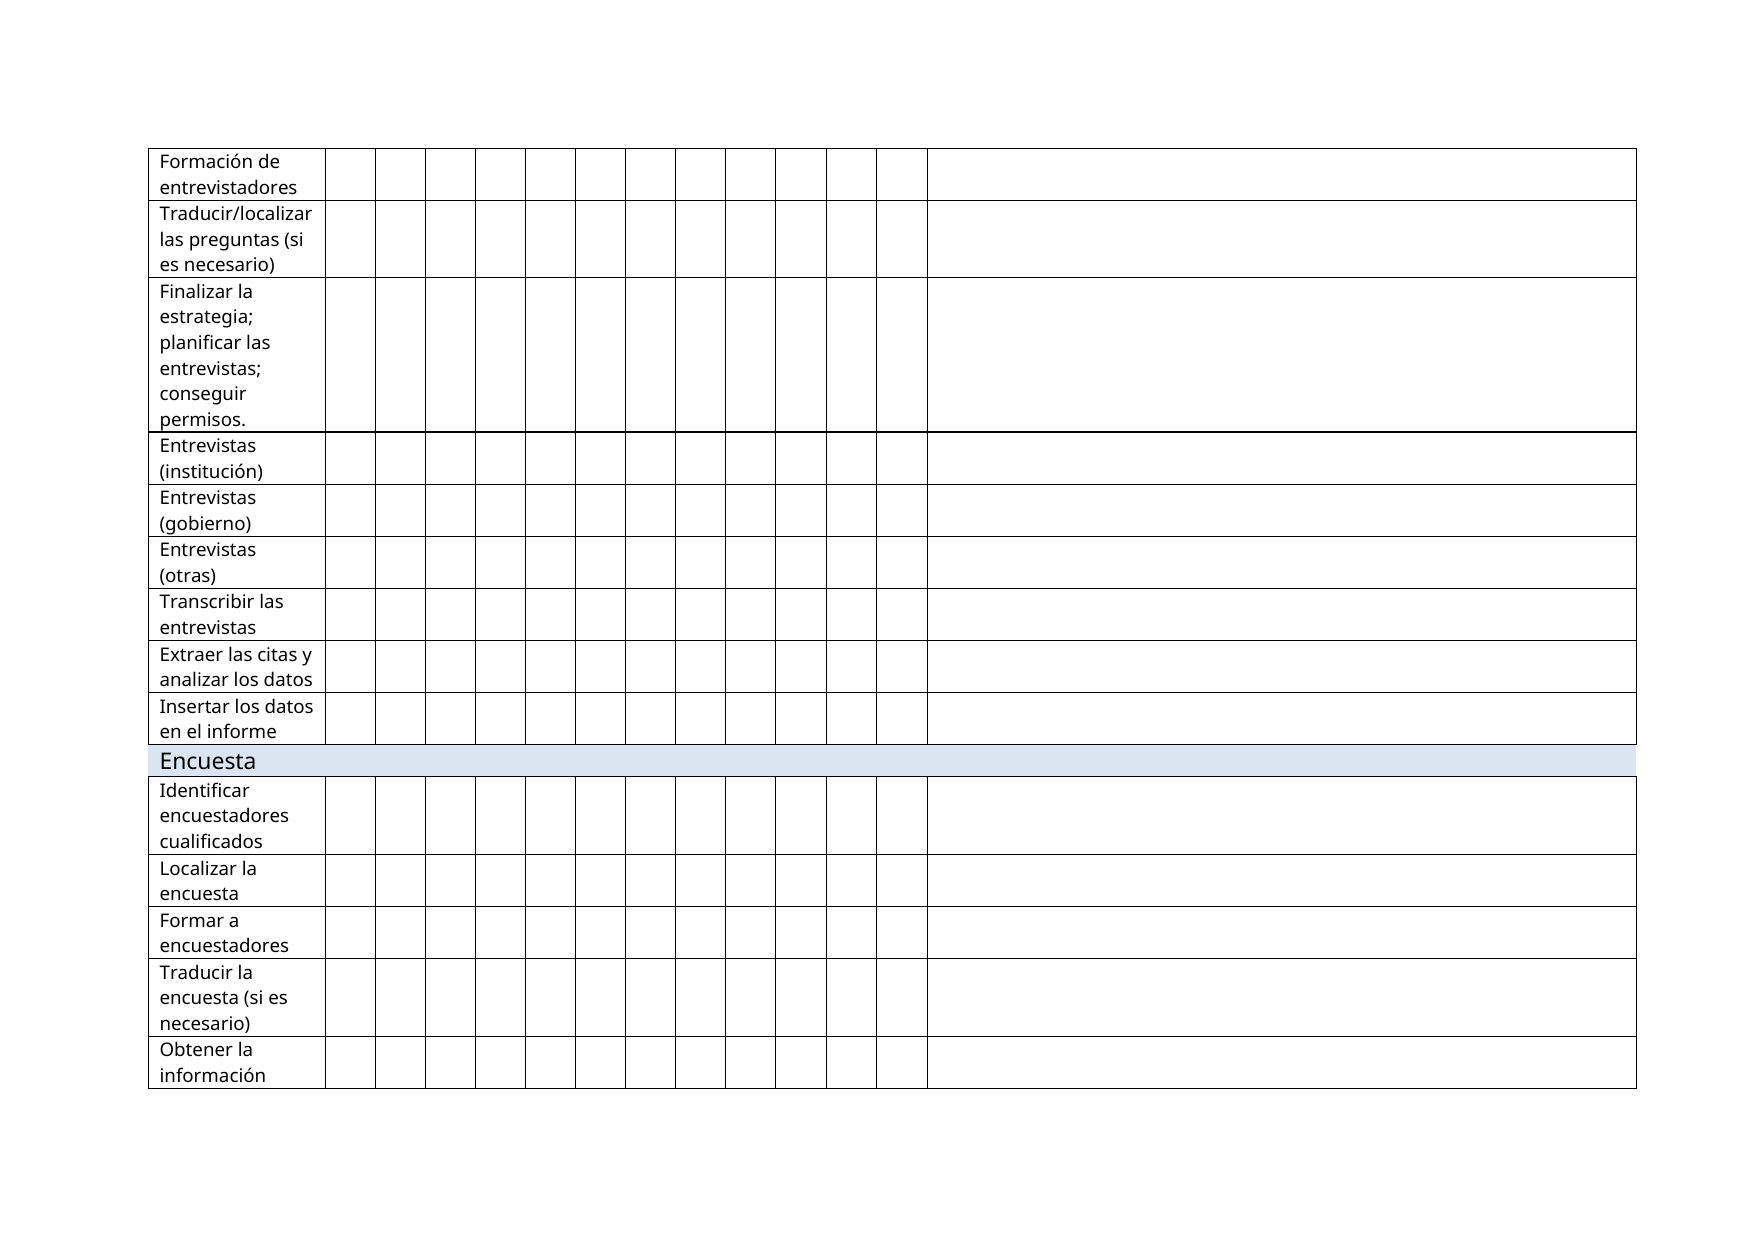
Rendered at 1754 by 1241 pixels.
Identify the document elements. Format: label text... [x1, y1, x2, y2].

table_cell [726, 433, 775, 483]
table_cell [426, 589, 475, 640]
table_cell [376, 485, 425, 536]
table_cell [928, 278, 1636, 431]
table_cell [928, 485, 1636, 536]
table_cell [928, 537, 1636, 588]
table_cell [576, 1037, 625, 1088]
table_cell [476, 149, 525, 200]
table_cell [877, 855, 927, 906]
table_cell [376, 693, 425, 744]
table_cell [476, 855, 525, 906]
table_cell [426, 278, 475, 431]
table_cell [676, 855, 725, 906]
table_cell [526, 201, 575, 277]
table_cell [576, 855, 625, 906]
table_cell [576, 641, 625, 692]
table_cell [676, 485, 725, 536]
table_cell [476, 693, 525, 744]
table_cell [376, 589, 425, 640]
table_cell [576, 693, 625, 744]
table_cell [827, 959, 876, 1036]
table_cell [776, 959, 826, 1036]
table_cell [526, 485, 575, 536]
table_cell [877, 589, 927, 640]
table_cell [726, 907, 775, 958]
table_cell [827, 201, 876, 277]
table_cell [376, 907, 425, 958]
table_cell [476, 959, 525, 1036]
table_cell [426, 777, 475, 854]
table_cell Encuesta [148, 745, 1636, 776]
table_cell [326, 959, 375, 1036]
table_cell [526, 641, 575, 692]
table_cell Traducir/localizar las preguntas (si es necesario) [149, 201, 325, 277]
table_cell [376, 537, 425, 588]
table_cell [726, 589, 775, 640]
table_cell [676, 641, 725, 692]
table_cell [326, 485, 375, 536]
table_cell [476, 537, 525, 588]
table_cell [326, 589, 375, 640]
table_cell Entrevistas (institución) [149, 433, 325, 483]
table_cell [676, 777, 725, 854]
table_cell [426, 485, 475, 536]
table_cell [426, 907, 475, 958]
table_cell [326, 855, 375, 906]
table_cell [626, 485, 675, 536]
table_cell [827, 278, 876, 431]
table_cell [676, 149, 725, 200]
table_cell [326, 1037, 375, 1088]
table_cell [426, 693, 475, 744]
table_cell [776, 855, 826, 906]
table_cell [526, 693, 575, 744]
table_cell [776, 777, 826, 854]
table_cell [626, 777, 675, 854]
table_cell [626, 589, 675, 640]
table_cell [877, 777, 927, 854]
table_cell [827, 149, 876, 200]
table_cell [827, 777, 876, 854]
table_cell [426, 1037, 475, 1088]
table_cell [776, 907, 826, 958]
table_cell [476, 777, 525, 854]
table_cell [149, 1037, 325, 1088]
table_cell [576, 959, 625, 1036]
table_cell [576, 278, 625, 431]
table_cell [676, 959, 725, 1036]
table_cell [626, 149, 675, 200]
table_cell [576, 149, 625, 200]
table_cell [928, 589, 1636, 640]
table_cell [576, 777, 625, 854]
table_cell [726, 1037, 775, 1088]
table_cell [576, 485, 625, 536]
table_cell Extraer las citas y analizar los datos [149, 641, 325, 692]
table_cell [626, 278, 675, 431]
table_cell [776, 433, 826, 483]
table_cell [827, 589, 876, 640]
table_cell [877, 433, 927, 483]
table_cell [526, 537, 575, 588]
table_cell [776, 693, 826, 744]
table_cell [426, 855, 475, 906]
table_cell [877, 149, 927, 200]
table_cell [827, 485, 876, 536]
table_cell [676, 433, 725, 483]
table_cell [376, 201, 425, 277]
table_cell [877, 537, 927, 588]
table_cell [928, 1037, 1636, 1088]
table_cell [676, 537, 725, 588]
table_cell [326, 537, 375, 588]
table_cell [476, 485, 525, 536]
table_cell [776, 641, 826, 692]
table_cell [928, 201, 1636, 277]
table_cell [676, 907, 725, 958]
table_cell [676, 1037, 725, 1088]
table_cell Entrevistas (otras) [149, 537, 325, 588]
table_cell [576, 537, 625, 588]
table_cell [877, 201, 927, 277]
table_cell [928, 855, 1636, 906]
table_cell [626, 641, 675, 692]
table_cell [877, 278, 927, 431]
table_cell [676, 589, 725, 640]
table_cell [426, 201, 475, 277]
table_cell [326, 777, 375, 854]
table_cell [476, 433, 525, 483]
table_cell Formación de entrevistadores [149, 149, 325, 200]
table_cell [776, 485, 826, 536]
table_cell [626, 537, 675, 588]
table_cell [526, 278, 575, 431]
table_cell [776, 1037, 826, 1088]
table_cell [676, 278, 725, 431]
table_cell [928, 959, 1636, 1036]
table_cell Entrevistas (gobierno) [149, 485, 325, 536]
table_cell [928, 777, 1636, 854]
table_cell [426, 149, 475, 200]
table_cell [376, 641, 425, 692]
table_cell [376, 855, 425, 906]
table_cell [626, 959, 675, 1036]
table_cell [376, 959, 425, 1036]
table_cell [827, 907, 876, 958]
table_cell [476, 589, 525, 640]
table_cell [326, 641, 375, 692]
table_cell [526, 777, 575, 854]
table_cell [526, 907, 575, 958]
table_cell [376, 1037, 425, 1088]
table_cell [326, 278, 375, 431]
table_cell [877, 641, 927, 692]
table_cell [526, 433, 575, 483]
table_cell Finalizar la estrategia; planificar las entrevistas; conseguir permisos. [149, 278, 325, 431]
table_cell Localizar la encuesta [149, 855, 325, 906]
table_cell [626, 693, 675, 744]
table_cell [526, 855, 575, 906]
table_cell [326, 907, 375, 958]
table_cell [877, 907, 927, 958]
table_cell [877, 693, 927, 744]
table_cell [726, 641, 775, 692]
table_cell [928, 149, 1636, 200]
table_cell [476, 641, 525, 692]
table_cell [426, 641, 475, 692]
table_cell [576, 907, 625, 958]
table_cell [376, 777, 425, 854]
table_cell [827, 693, 876, 744]
table_cell [827, 641, 876, 692]
table_cell [928, 641, 1636, 692]
table_cell [476, 201, 525, 277]
table_cell [476, 907, 525, 958]
table_cell [476, 278, 525, 431]
table_cell [776, 278, 826, 431]
table_cell [726, 537, 775, 588]
table_cell [726, 149, 775, 200]
table_cell [426, 959, 475, 1036]
table_cell [626, 201, 675, 277]
table_cell [426, 537, 475, 588]
table_cell [576, 433, 625, 483]
table_cell [326, 149, 375, 200]
table_cell [726, 777, 775, 854]
table_cell [376, 278, 425, 431]
table_cell [726, 278, 775, 431]
table_cell [776, 149, 826, 200]
table_cell [376, 149, 425, 200]
table_cell [526, 149, 575, 200]
table_cell [476, 1037, 525, 1088]
table_cell Transcribir las entrevistas [149, 589, 325, 640]
table_cell [326, 433, 375, 483]
table_cell [776, 537, 826, 588]
table_cell [726, 485, 775, 536]
table_cell [676, 693, 725, 744]
table_cell [928, 907, 1636, 958]
table_cell [726, 201, 775, 277]
table_cell [928, 433, 1636, 483]
table_cell Insertar los datos en el informe [149, 693, 325, 744]
table_cell [426, 433, 475, 483]
table_cell [626, 433, 675, 483]
table_cell [726, 959, 775, 1036]
table_cell [526, 1037, 575, 1088]
table_cell [526, 589, 575, 640]
table_cell [827, 855, 876, 906]
table_cell [827, 433, 876, 483]
table_cell [726, 693, 775, 744]
table_cell [827, 537, 876, 588]
table_cell [676, 201, 725, 277]
table_cell [576, 201, 625, 277]
table_cell [626, 907, 675, 958]
table_cell [626, 1037, 675, 1088]
table_cell [376, 433, 425, 483]
table_cell Traducir la encuesta (si es necesario) [149, 959, 325, 1036]
table_cell [877, 1037, 927, 1088]
table_cell [576, 589, 625, 640]
table_cell Formar a encuestadores [149, 907, 325, 958]
table_cell [776, 589, 826, 640]
table_cell [877, 959, 927, 1036]
table_cell [326, 693, 375, 744]
table_cell [928, 693, 1636, 744]
table_cell Identificar encuestadores cualificados [149, 777, 325, 854]
table_cell [726, 855, 775, 906]
table_cell [776, 201, 826, 277]
table_cell [626, 855, 675, 906]
table_cell [326, 201, 375, 277]
table_cell [877, 485, 927, 536]
table_cell [827, 1037, 876, 1088]
table_cell [526, 959, 575, 1036]
